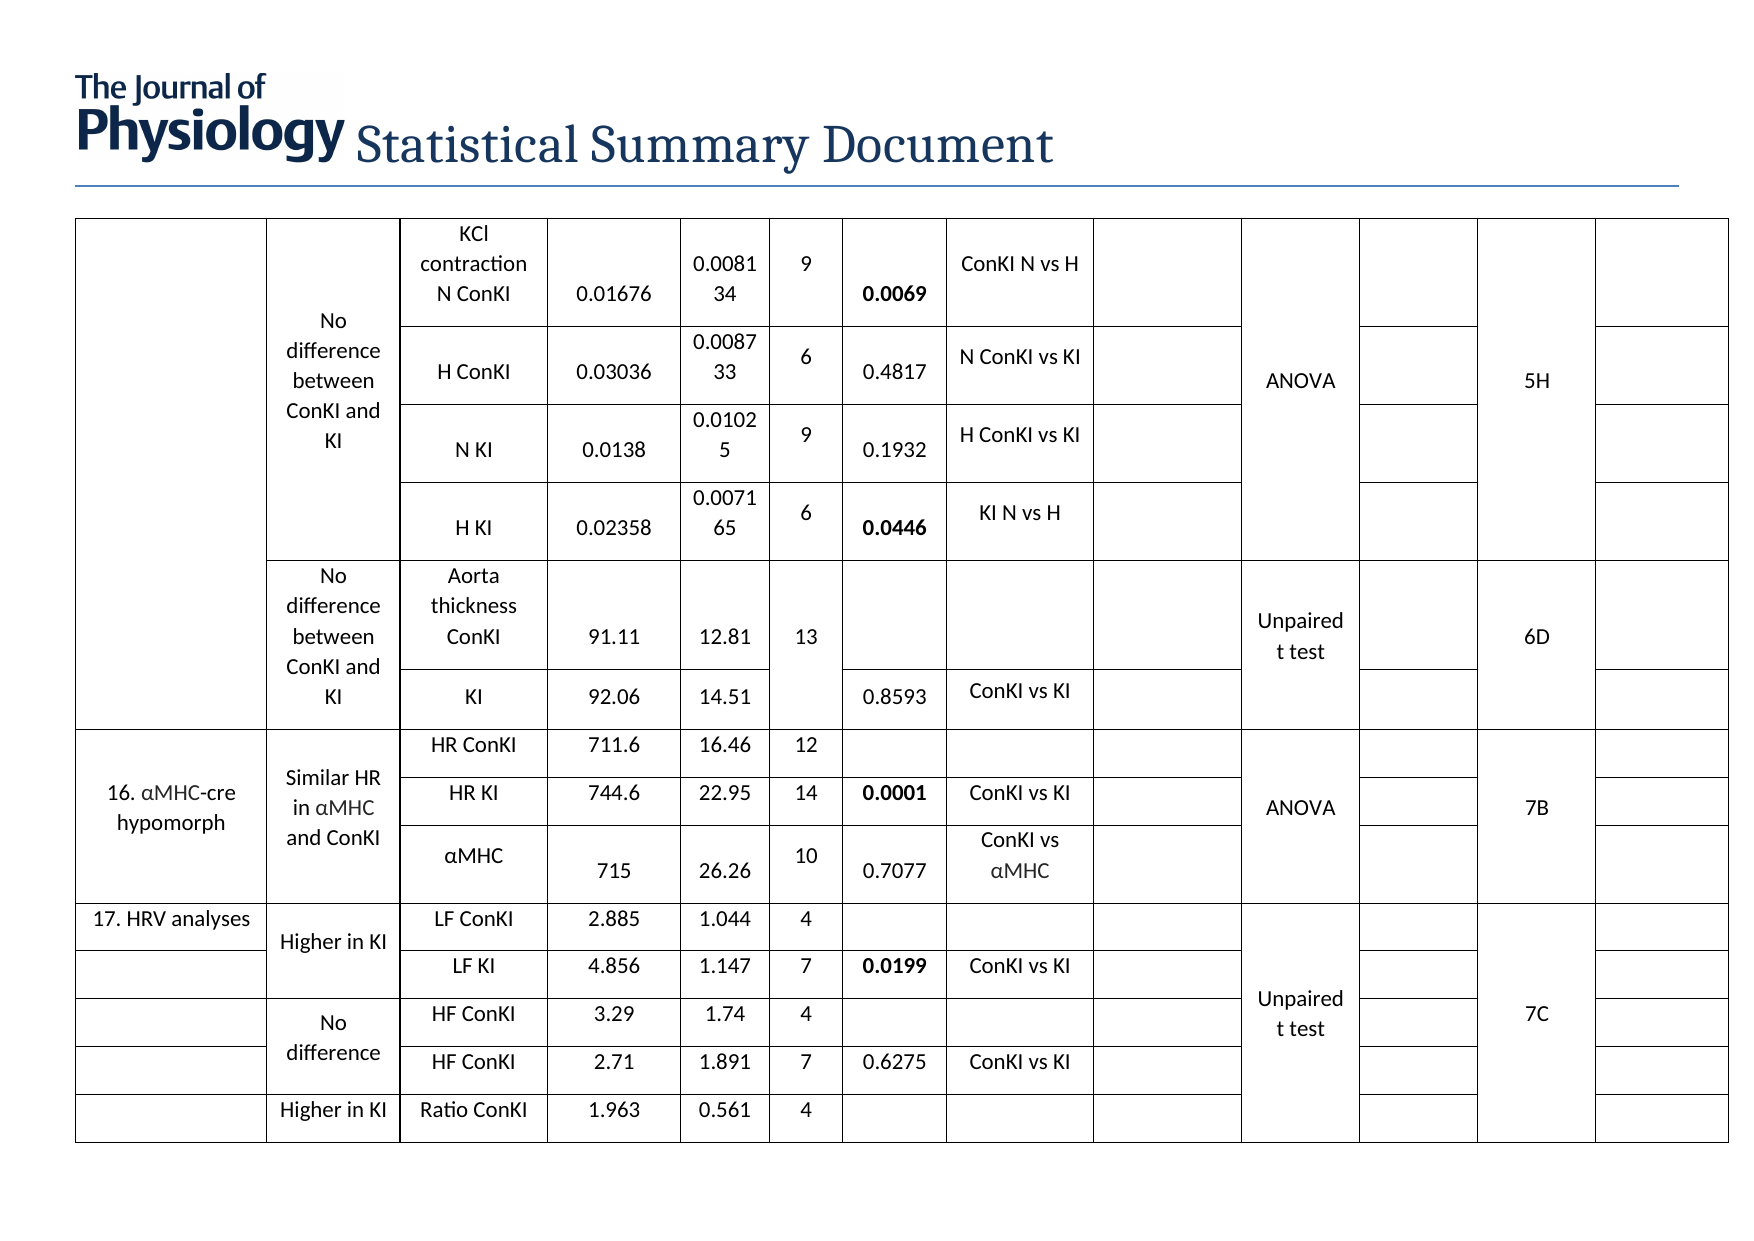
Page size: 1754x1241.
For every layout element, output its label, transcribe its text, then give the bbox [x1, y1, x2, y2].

table_cell 5H [1478, 219, 1595, 560]
table_cell [1094, 826, 1241, 903]
table_cell ConKI vs αMHC [947, 826, 1093, 903]
table_cell 3.29 [548, 999, 680, 1046]
table_cell [947, 730, 1093, 777]
table_cell [1596, 1047, 1728, 1094]
table_cell ANOVA [1242, 730, 1359, 903]
table_cell N KI [401, 405, 547, 482]
table_cell ConKI N vs H [947, 219, 1093, 326]
table_cell 1.963 [548, 1095, 680, 1142]
table_cell [1596, 405, 1728, 482]
table_cell 2.885 [548, 904, 680, 950]
table_cell [1596, 951, 1728, 998]
table_cell Unpaired t test [1242, 904, 1359, 1142]
table_cell [1094, 951, 1241, 998]
table_cell 9 [770, 405, 842, 482]
table_cell [76, 1047, 266, 1094]
table_cell 0.0199 [843, 951, 946, 998]
table_cell [947, 904, 1093, 950]
table_cell 0.7077 [843, 826, 946, 903]
table_cell [1094, 670, 1241, 729]
table_cell 17. HRV analyses [76, 904, 266, 950]
table_cell 0.01025 [681, 405, 769, 482]
table_cell [1360, 730, 1477, 777]
table_cell 715 [548, 826, 680, 903]
table_cell Aorta thickness ConKI [401, 561, 547, 668]
table_cell [1094, 1095, 1241, 1142]
table_cell [1360, 561, 1477, 668]
table_cell Higher in KI [267, 904, 399, 998]
table_cell 0.6275 [843, 1047, 946, 1094]
table_cell 12.81 [681, 561, 769, 668]
table_cell [1596, 327, 1728, 404]
table_cell [1360, 327, 1477, 404]
table_cell [1360, 904, 1477, 950]
table_cell 0.8593 [843, 670, 946, 729]
table_cell 13 [770, 561, 842, 729]
table_cell 744.6 [548, 778, 680, 824]
table_cell [1360, 826, 1477, 903]
table_cell Similar HR in αMHC and ConKI [267, 730, 399, 903]
table_cell [1094, 483, 1241, 560]
table_cell H ConKI vs KI [947, 405, 1093, 482]
table_cell 0.0446 [843, 483, 946, 560]
table_cell 0.0138 [548, 405, 680, 482]
table_cell [1360, 951, 1477, 998]
table_cell 6 [770, 327, 842, 404]
table_cell [1596, 670, 1728, 729]
table_cell [76, 951, 266, 998]
table_cell N ConKI vs KI [947, 327, 1093, 404]
table_cell KI [401, 670, 547, 729]
table_cell 0.561 [681, 1095, 769, 1142]
table_cell [1596, 219, 1728, 326]
table_cell No difference [267, 999, 399, 1094]
table_cell KCl contraction N ConKI [401, 219, 547, 326]
table_cell [1094, 1047, 1241, 1094]
table_cell LF ConKI [401, 904, 547, 950]
table_cell [1094, 405, 1241, 482]
table_cell [76, 999, 266, 1046]
table_cell [1360, 1047, 1477, 1094]
table_cell [1596, 778, 1728, 824]
table_cell [947, 561, 1093, 668]
table_cell 10 [770, 826, 842, 903]
table_cell [947, 1095, 1093, 1142]
table_cell [1360, 405, 1477, 482]
table_cell Higher in KI [267, 1095, 399, 1142]
table_cell HR ConKI [401, 730, 547, 777]
table_cell 6 [770, 483, 842, 560]
table_cell ConKI vs KI [947, 778, 1093, 824]
table_cell 0.02358 [548, 483, 680, 560]
table_cell [947, 999, 1093, 1046]
table_cell Ratio ConKI [401, 1095, 547, 1142]
table_cell HF ConKI [401, 1047, 547, 1094]
table_cell ConKI vs KI [947, 1047, 1093, 1094]
table_cell [76, 1095, 266, 1142]
table_cell 14 [770, 778, 842, 824]
table_cell 6D [1478, 561, 1595, 729]
table_cell [843, 561, 946, 668]
table_cell 0.0069 [843, 219, 946, 326]
table_cell 0.008733 [681, 327, 769, 404]
table_cell 1.74 [681, 999, 769, 1046]
table_cell [1094, 730, 1241, 777]
table_cell ConKI vs KI [947, 670, 1093, 729]
table_cell 22.95 [681, 778, 769, 824]
table_cell [843, 730, 946, 777]
table_cell 16.46 [681, 730, 769, 777]
table_cell 91.11 [548, 561, 680, 668]
table_cell 711.6 [548, 730, 680, 777]
table_cell 0.007165 [681, 483, 769, 560]
table_cell [1094, 999, 1241, 1046]
table_cell 16. αMHC-cre hypomorph [76, 730, 266, 903]
table_cell HR KI [401, 778, 547, 824]
table_cell 7 [770, 951, 842, 998]
table_cell [1596, 483, 1728, 560]
table_cell 1.147 [681, 951, 769, 998]
table_cell [1094, 778, 1241, 824]
table_cell [1596, 561, 1728, 668]
table_cell 1.891 [681, 1047, 769, 1094]
table_cell [1360, 999, 1477, 1046]
table_cell No difference between ConKI and KI [267, 561, 399, 729]
table_cell 4 [770, 904, 842, 950]
picture [75, 73, 345, 163]
table_cell 0.008134 [681, 219, 769, 326]
table_cell [1360, 778, 1477, 824]
table_cell 92.06 [548, 670, 680, 729]
table_cell [1094, 561, 1241, 668]
table_cell HF ConKI [401, 999, 547, 1046]
table_cell [1094, 219, 1241, 326]
table_cell [1596, 904, 1728, 950]
table_cell [1596, 999, 1728, 1046]
table_cell [1094, 327, 1241, 404]
table_cell 0.0001 [843, 778, 946, 824]
table_cell 7 [770, 1047, 842, 1094]
table_cell 4.856 [548, 951, 680, 998]
table_cell 0.01676 [548, 219, 680, 326]
table_cell 0.1932 [843, 405, 946, 482]
table_cell [1596, 826, 1728, 903]
table_cell No difference between ConKI and KI [267, 219, 399, 560]
table_cell H KI [401, 483, 547, 560]
table_cell LF KI [401, 951, 547, 998]
table_cell [1094, 904, 1241, 950]
table_cell [1596, 1095, 1728, 1142]
table_cell 1.044 [681, 904, 769, 950]
table_cell ANOVA [1242, 219, 1359, 560]
table_cell 0.03036 [548, 327, 680, 404]
table_cell 0.4817 [843, 327, 946, 404]
table_cell 14.51 [681, 670, 769, 729]
table_cell [843, 904, 946, 950]
table_cell 7C [1478, 904, 1595, 1142]
table_cell 4 [770, 1095, 842, 1142]
table_cell 2.71 [548, 1047, 680, 1094]
table_cell 12 [770, 730, 842, 777]
table_cell Unpaired t test [1242, 561, 1359, 729]
table_cell [1360, 219, 1477, 326]
table_cell [1596, 730, 1728, 777]
table_cell αMHC [401, 826, 547, 903]
table_cell 26.26 [681, 826, 769, 903]
table_cell 4 [770, 999, 842, 1046]
table_cell [843, 1095, 946, 1142]
table_cell [1360, 670, 1477, 729]
table_cell 7B [1478, 730, 1595, 903]
table_cell [843, 999, 946, 1046]
table_cell ConKI vs KI [947, 951, 1093, 998]
table_cell [1360, 1095, 1477, 1142]
table_cell 9 [770, 219, 842, 326]
table_cell [1360, 483, 1477, 560]
table_cell H ConKI [401, 327, 547, 404]
table_cell KI N vs H [947, 483, 1093, 560]
